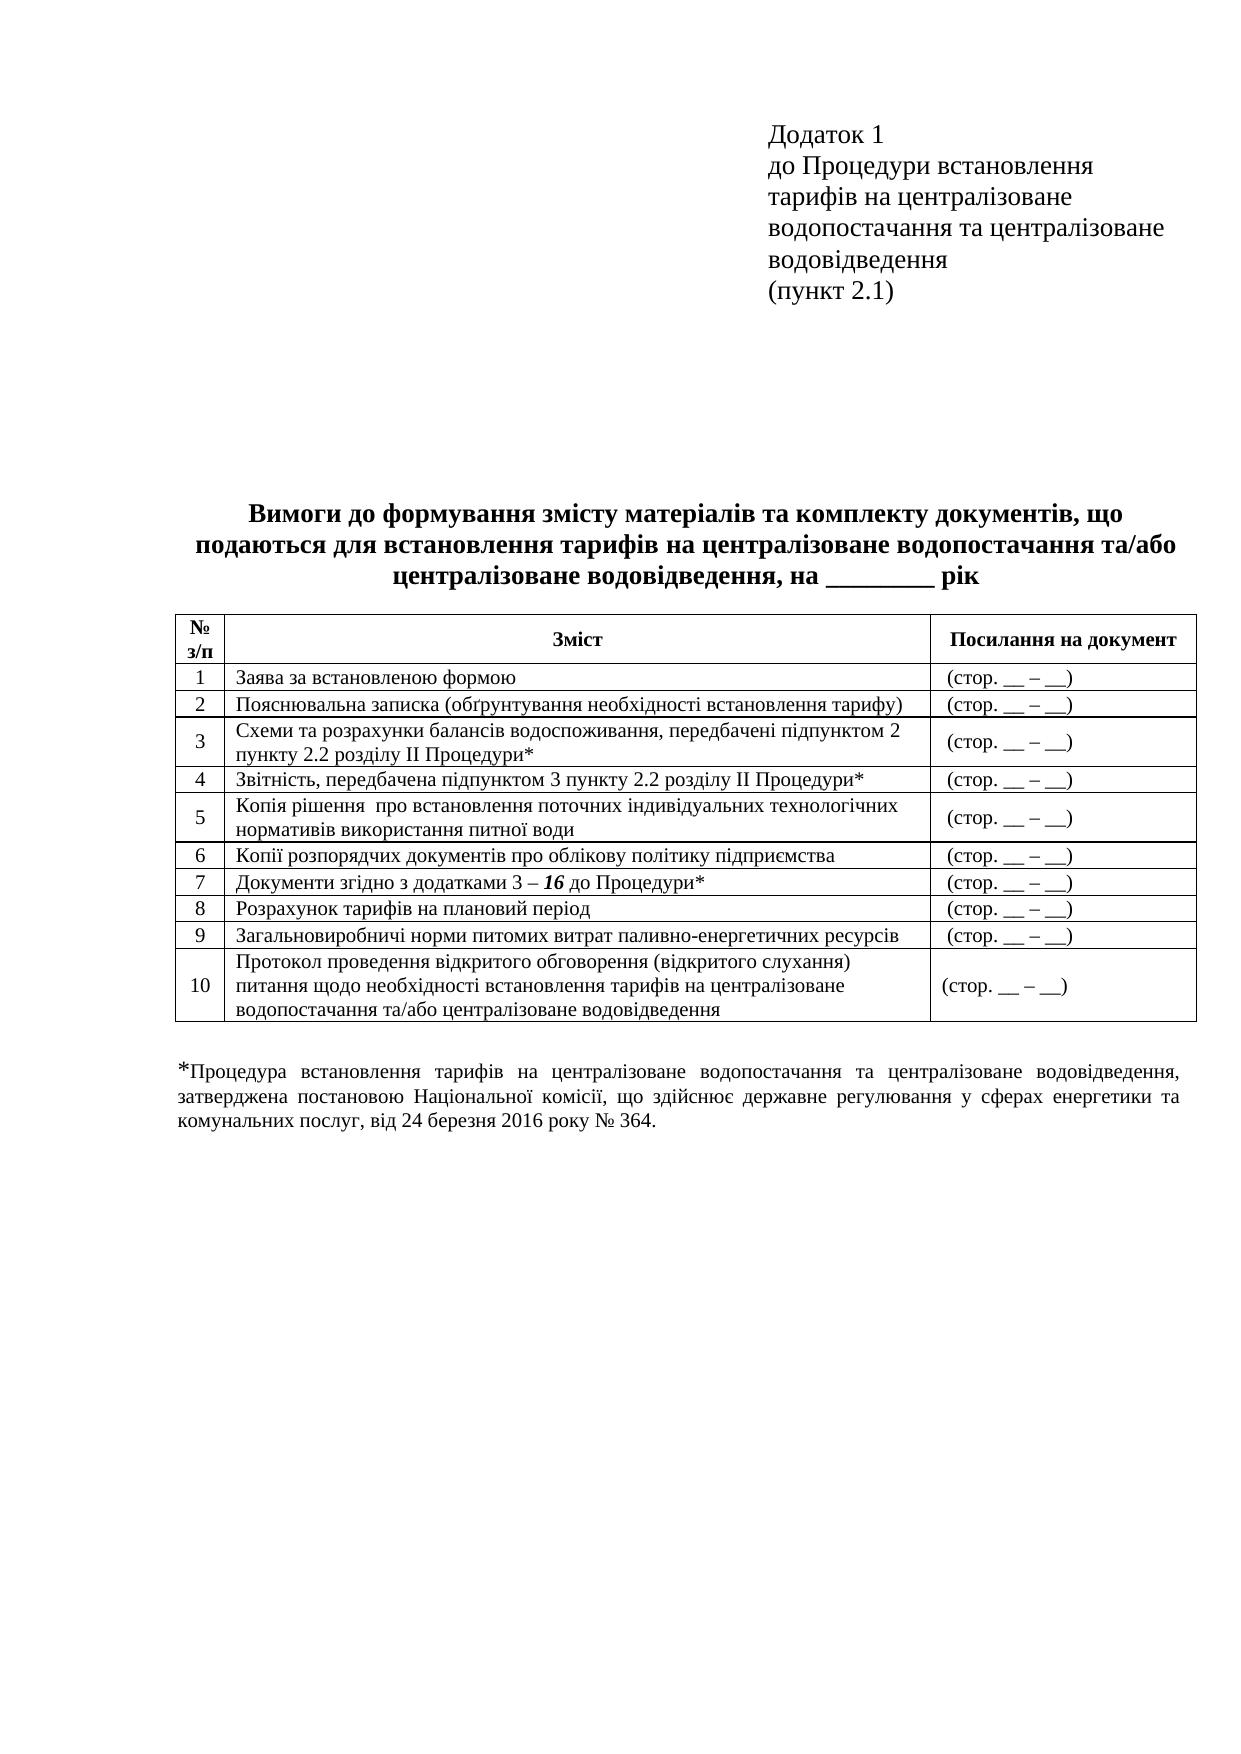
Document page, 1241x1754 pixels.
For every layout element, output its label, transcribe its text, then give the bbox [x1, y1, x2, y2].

table_cell Пояснювальна записка (обґрунтування необхідності встановлення тарифу) [225, 691, 930, 716]
table_cell Посилання на документ [931, 615, 1196, 663]
table_cell Документи згідно з додатками 3 – 16 до Процедури* [225, 869, 930, 894]
table_cell Копія рішення про встановлення поточних індивідуальних технологічних нормативів використання питної води [225, 793, 930, 841]
table_header Вимоги до формування змісту матеріалів та комплекту документів, що подаються для встановлення тарифів на централізоване водопостачання та/або централізоване водовідведення, на ________ рік [176, 468, 1196, 614]
table_cell Протокол проведення відкритого обговорення (відкритого слухання) питання щодо необхідності встановлення тарифів на централізоване водопостачання та/або централізоване водовідведення [225, 949, 930, 1021]
text Додаток 1 [768, 118, 1181, 149]
text (пункт 2.1) [768, 274, 1181, 305]
table_cell Заява за встановленою формою [225, 664, 930, 690]
table_cell (стор. __ – __) [931, 767, 1196, 792]
table_cell 10 [176, 949, 224, 1021]
table_cell (стор. __ – __) [931, 691, 1196, 716]
table_cell 1 [176, 664, 224, 690]
table_cell 6 [176, 843, 224, 868]
table_cell Звітність, передбачена підпунктом 3 пункту 2.2 розділу ІІ Процедури* [225, 767, 930, 792]
table_cell 9 [176, 922, 224, 948]
table_cell (стор. __ – __) [931, 718, 1196, 766]
text до Процедури встановлення тарифів на централізоване водопостачання та централізоване водовідведення [768, 149, 1181, 274]
table_cell (стор. __ – __) [931, 896, 1196, 921]
table_cell (стор. __ – __) [931, 843, 1196, 868]
table_cell 8 [176, 896, 224, 921]
table_cell 4 [176, 767, 224, 792]
table_cell (стор. __ – __) [931, 664, 1196, 690]
table_cell 7 [176, 869, 224, 894]
table_cell (стор. __ – __) [931, 793, 1196, 841]
table_cell 3 [176, 718, 224, 766]
table_cell Копії розпорядчих документів про облікову політику підприємства [225, 843, 930, 868]
table_cell Розрахунок тарифів на плановий період [225, 896, 930, 921]
table_cell Зміст [225, 615, 930, 663]
table_cell Загальновиробничі норми питомих витрат паливно-енергетичних ресурсів [225, 922, 930, 948]
table_cell (стор. __ – __) [931, 869, 1196, 894]
table_cell 5 [176, 793, 224, 841]
text *Процедура встановлення тарифів на централізоване водопостачання та централізоване водовідведення, затверджена постановою Національної комісії, що здійснює державне регулювання у сферах енергетики та комунальних послуг, від 24 березня 2016 року № 364. [177, 1055, 1181, 1132]
table_cell 2 [176, 691, 224, 716]
table_cell (стор. __ – __) [931, 949, 1196, 1021]
table_cell (стор. __ – __) [931, 922, 1196, 948]
table_cell Схеми та розрахунки балансів водоспоживання, передбачені підпунктом 2 пункту 2.2 розділу ІІ Процедури* [225, 718, 930, 766]
table_cell № з/п [176, 615, 224, 663]
